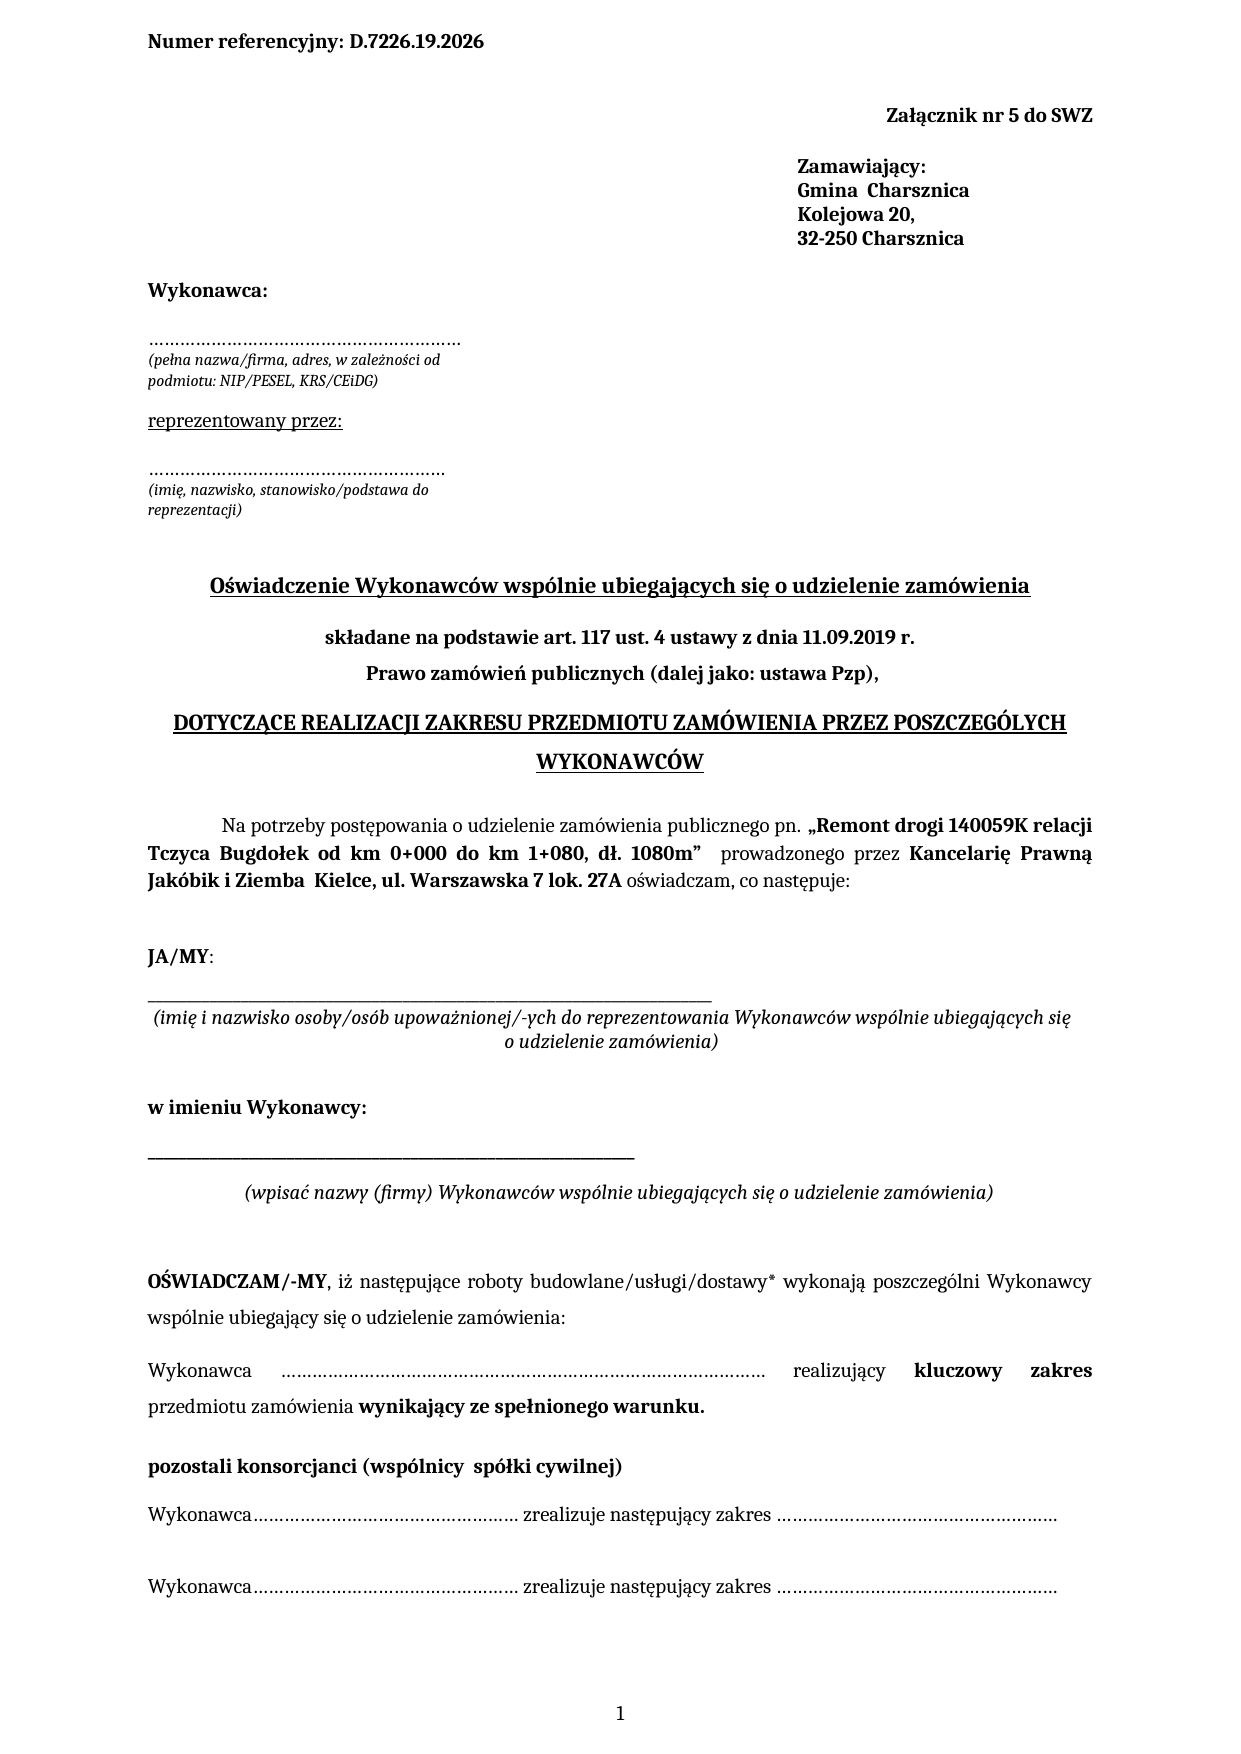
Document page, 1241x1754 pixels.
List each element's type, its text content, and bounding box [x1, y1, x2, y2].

text (wpisać nazwy (firmy) Wykonawców wspólnie ubiegających się o udzielenie zamówienia) [148, 1181, 1093, 1205]
text Oświadczenie Wykonawców wspólnie ubiegających się o udzielenie zamówienia [148, 573, 1093, 600]
text 32-250 Charsznica [797, 227, 1093, 251]
text OŚWIADCZAM/-MY, iż następujące roboty budowlane/usługi/dostawy* wykonają poszczególni Wykonawcy wspólnie ubiegający się o udzielenie zamówienia: [148, 1270, 1093, 1330]
text Wykonawca…………………………………………… zrealizuje następujący zakres ……………………………………………… [148, 1502, 1093, 1526]
text Gmina Charsznica [797, 179, 1093, 203]
text Wykonawca: [148, 278, 1093, 302]
text (imię, nazwisko, stanowisko/podstawa do reprezentacji) [148, 480, 472, 520]
text Prawo zamówień publicznych (dalej jako: ustawa Pzp), [148, 661, 1093, 685]
text _______________________________________________________________ [148, 1138, 1093, 1162]
text Na potrzeby postępowania o udzielenie zamówienia publicznego pn. „Remont drogi 140059K relacji Tczyca Bugdołek od km 0+000 do km 1+080, dł. 1080m” prowadzonego przez Kancelarię Prawną Jakóbik i Ziemba Kielce, ul. Warszawska 7 lok. 27A oświadczam, co następuje: [148, 814, 1093, 893]
text …………………………………………………… [148, 326, 472, 350]
text JA/MY: [148, 945, 1093, 969]
text pozostali konsorcjanci (wspólnicy spółki cywilnej) [148, 1454, 1093, 1478]
text Kolejowa 20, [797, 203, 1093, 227]
text w imieniu Wykonawcy: [148, 1096, 1093, 1120]
text _________________________________________________________________________ [148, 982, 1122, 1006]
text Załącznik nr 5 do SWZ [694, 103, 1093, 127]
text DOTYCZĄCE REALIZACJI ZAKRESU PRZEDMIOTU ZAMÓWIENIA PRZEZ POSZCZEGÓLYCH WYKONAWCÓW [148, 710, 1093, 776]
text Wykonawca…………………………………………… zrealizuje następujący zakres ……………………………………………… [148, 1574, 1093, 1598]
text Wykonawca ………………………………………………………………………………… realizujący kluczowy zakres przedmiotu zamówienia wynikający ze spełnionego warunku. [148, 1359, 1093, 1418]
text reprezentowany przez: [148, 408, 1093, 432]
text (imię i nazwisko osoby/osób upoważnionej/-ych do reprezentowania Wykonawców wspólnie ubiegających się o udzielenie zamówienia) [148, 1006, 1078, 1053]
text Zamawiający: [797, 155, 1093, 179]
text (pełna nazwa/firma, adres, w zależności od podmiotu: NIP/PESEL, KRS/CEiDG) [148, 350, 472, 390]
text składane na podstawie art. 117 ust. 4 ustawy z dnia 11.09.2019 r. [148, 625, 1093, 649]
text ………………………………………………… [148, 456, 472, 480]
